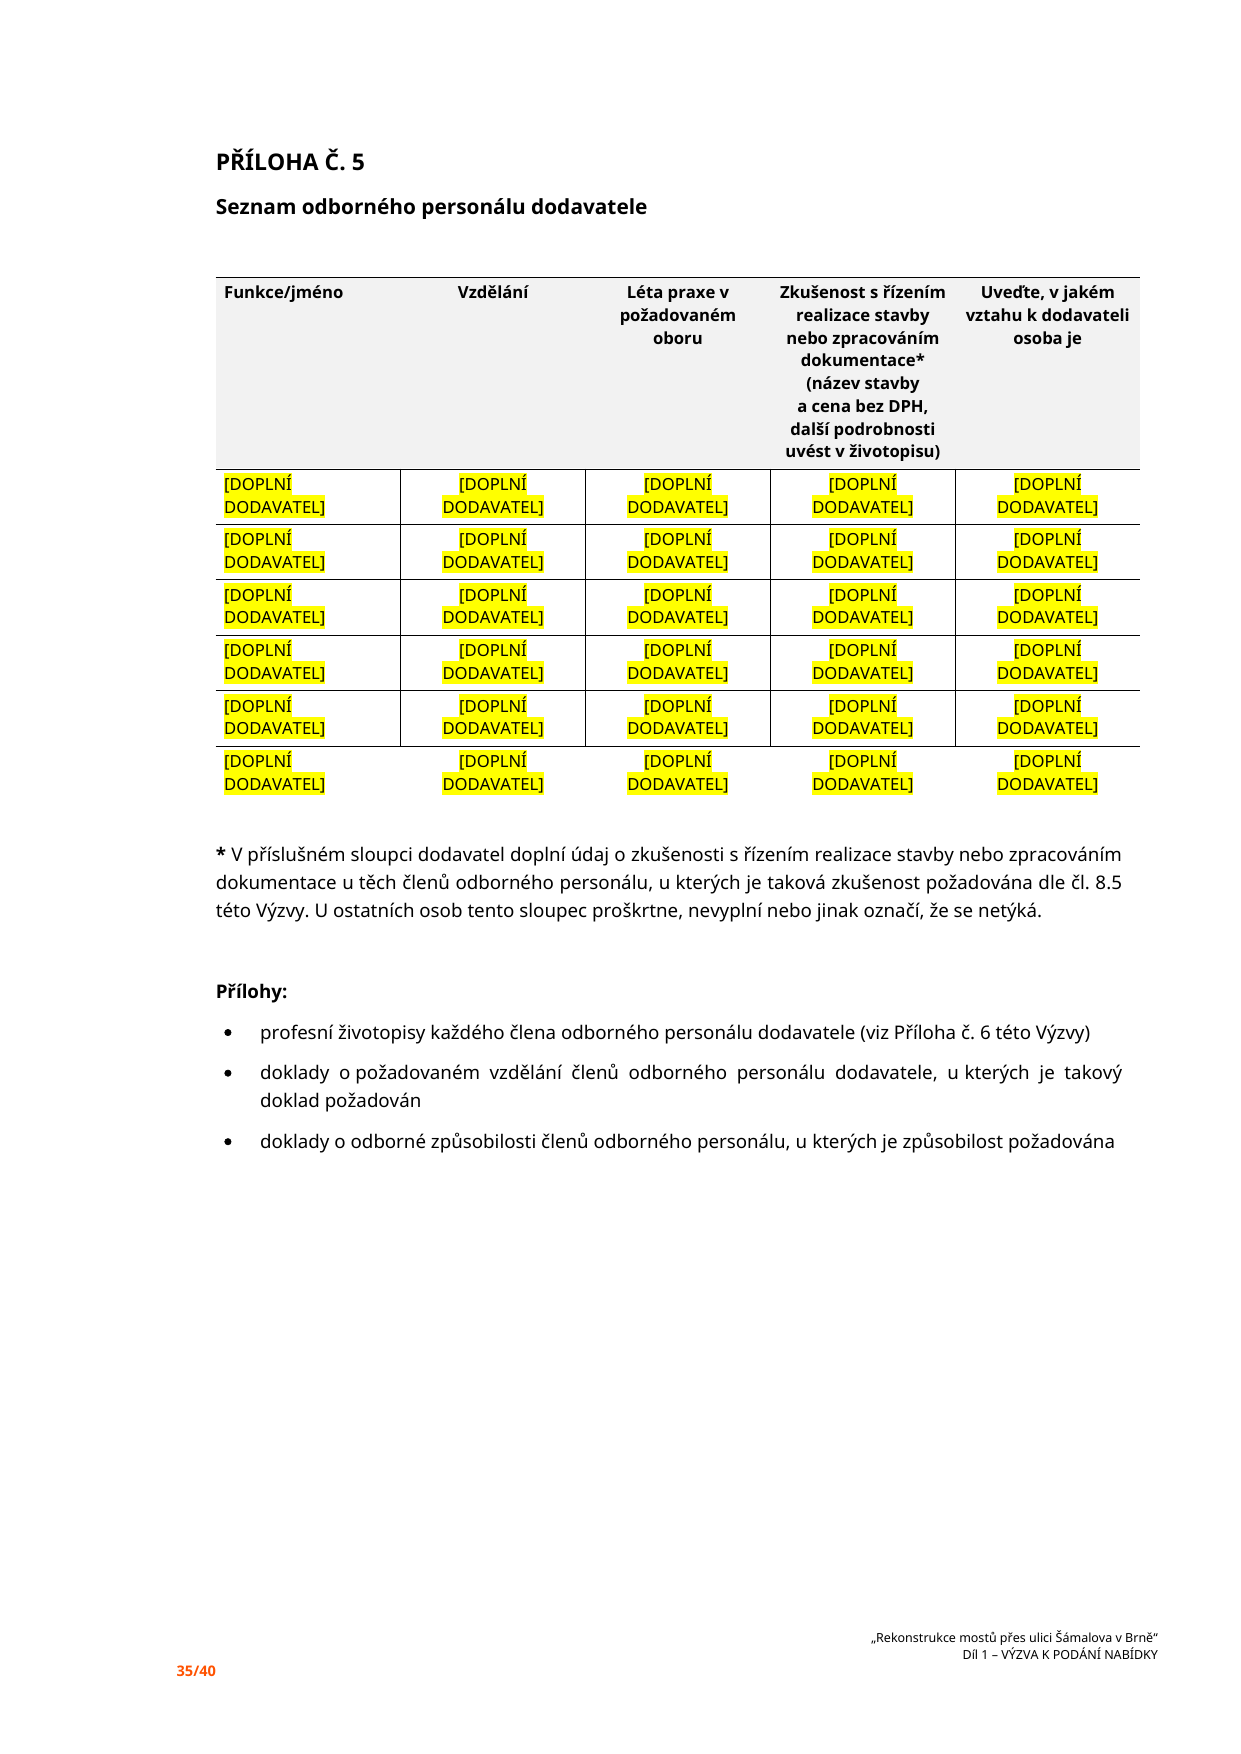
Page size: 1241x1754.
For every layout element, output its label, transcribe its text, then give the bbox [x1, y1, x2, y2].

table_cell [DOPLNÍ DODAVATEL] [771, 470, 955, 524]
table_cell [DOPLNÍ DODAVATEL] [955, 747, 1140, 801]
table_cell [DOPLNÍ DODAVATEL] [216, 636, 400, 690]
text profesní životopisy každého člena odborného personálu dodavatele (viz Příloha č. 6 této Výzvy) [224, 1019, 1122, 1044]
table_cell [DOPLNÍ DODAVATEL] [956, 636, 1140, 690]
table_cell [DOPLNÍ DODAVATEL] [771, 691, 955, 746]
table_cell [DOPLNÍ DODAVATEL] [400, 747, 585, 801]
table_cell [DOPLNÍ DODAVATEL] [401, 525, 585, 579]
table_header Léta praxe v požadovaném oboru [585, 278, 770, 468]
table_cell [DOPLNÍ DODAVATEL] [771, 580, 955, 635]
table_header Uveďte, v jakém vztahu k dodavateli osoba je [955, 278, 1140, 468]
text Přílohy: [216, 978, 1122, 1004]
table_cell [DOPLNÍ DODAVATEL] [956, 470, 1140, 524]
table_cell [DOPLNÍ DODAVATEL] [401, 580, 585, 635]
table_cell [DOPLNÍ DODAVATEL] [956, 525, 1140, 579]
table_cell [DOPLNÍ DODAVATEL] [586, 636, 770, 690]
text doklady o požadovaném vzdělání členů odborného personálu dodavatele, u kterých je takový doklad požadován [224, 1059, 1122, 1113]
table_header Vzdělání [400, 278, 585, 468]
table_cell [DOPLNÍ DODAVATEL] [586, 470, 770, 524]
table_cell [DOPLNÍ DODAVATEL] [770, 747, 955, 801]
table_cell [DOPLNÍ DODAVATEL] [956, 691, 1140, 746]
table_cell [DOPLNÍ DODAVATEL] [216, 580, 400, 635]
table_cell [DOPLNÍ DODAVATEL] [401, 470, 585, 524]
table_cell [DOPLNÍ DODAVATEL] [586, 580, 770, 635]
table_cell [DOPLNÍ DODAVATEL] [956, 580, 1140, 635]
table_cell [DOPLNÍ DODAVATEL] [401, 691, 585, 746]
text Seznam odborného personálu dodavatele [216, 192, 1122, 221]
table_cell [DOPLNÍ DODAVATEL] [216, 470, 400, 524]
table_cell [DOPLNÍ DODAVATEL] [216, 525, 400, 579]
table_cell [DOPLNÍ DODAVATEL] [216, 691, 400, 746]
table_cell [DOPLNÍ DODAVATEL] [216, 747, 400, 801]
table_cell [DOPLNÍ DODAVATEL] [586, 691, 770, 746]
table_cell [DOPLNÍ DODAVATEL] [585, 747, 770, 801]
table_cell [DOPLNÍ DODAVATEL] [401, 636, 585, 690]
table_cell [DOPLNÍ DODAVATEL] [771, 525, 955, 579]
text * V příslušném sloupci dodavatel doplní údaj o zkušenosti s řízením realizace stavby nebo zpracováním dokumentace u těch členů odborného personálu, u kterých je taková zkušenost požadována dle čl. 8.5 této Výzvy. U ostatních osob tento sloupec proškrtne, nevyplní nebo jinak označí, že se netýká. [216, 841, 1122, 923]
table_cell [DOPLNÍ DODAVATEL] [586, 525, 770, 579]
text Příloha č. 5 [216, 146, 1122, 177]
table_header Funkce/jméno [216, 278, 400, 468]
table_header Zkušenost s řízením realizace stavby nebo zpracováním dokumentace* (název stavby a cena bez DPH, další podrobnosti uvést v životopisu) [770, 278, 955, 468]
text doklady o odborné způsobilosti členů odborného personálu, u kterých je způsobilost požadována [224, 1128, 1122, 1154]
table_cell [DOPLNÍ DODAVATEL] [771, 636, 955, 690]
